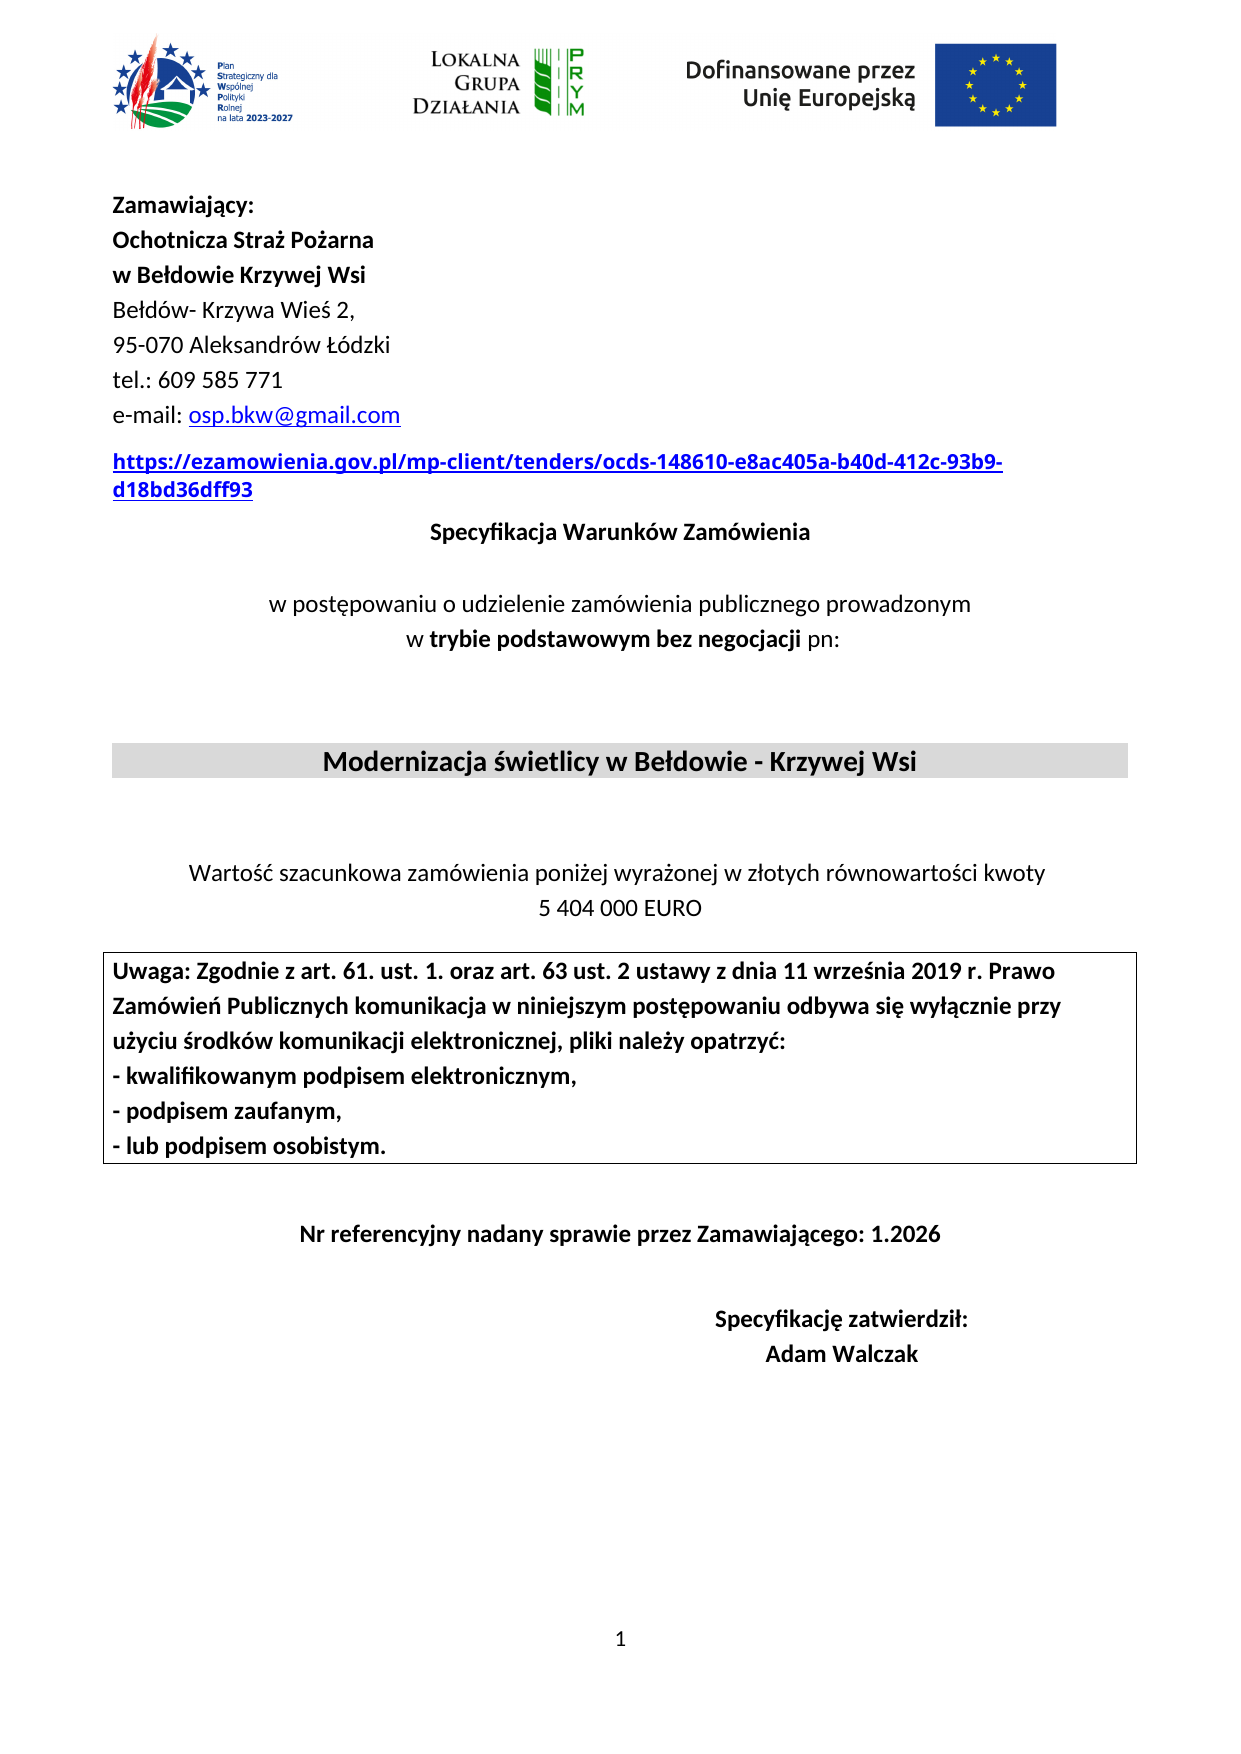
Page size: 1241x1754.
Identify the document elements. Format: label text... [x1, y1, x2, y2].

text w trybie podstawowym bez negocjacji pn: [112, 623, 1128, 653]
text - kwalifikowanym podpisem elektronicznym, [104, 1057, 1136, 1091]
text Adam Walczak [482, 1338, 1128, 1369]
text Uwaga: Zgodnie z art. 61. ust. 1. oraz art. 63 ust. 2 ustawy z dnia 11 września 2019 r. Prawo Zamówień Publicznych komunikacja w niniejszym postępowaniu odbywa się wyłącznie przy użyciu środków komunikacji elektronicznej, pliki należy opatrzyć: [104, 953, 1136, 1056]
text Zamawiający: [112, 189, 1128, 220]
text 95-070 Aleksandrów Łódzki [112, 329, 1128, 360]
text e-mail: osp.bkw@gmail.com [112, 399, 1128, 430]
text Nr referencyjny nadany sprawie przez Zamawiającego: 1.2026 [112, 1218, 1128, 1249]
text tel.: 609 585 771 [112, 364, 1128, 395]
text Wartość szacunkowa zamówienia poniżej wyrażonej w złotych równowartości kwoty 5 404 000 EURO [112, 857, 1128, 923]
text - lub podpisem osobistym. [104, 1127, 1136, 1163]
subtitle Specyfikacja Warunków Zamówienia [112, 516, 1128, 547]
text w postępowaniu o udzielenie zamówienia publicznego prowadzonym [112, 588, 1128, 618]
picture [112, 33, 1057, 131]
subtitle https://ezamowienia.gov.pl/mp-client/tenders/ocds-148610-e8ac405a-b40d-412c-93b9-d18bd36dff93 [112, 447, 1128, 504]
text Modernizacja świetlicy w Bełdowie - Krzywej Wsi [112, 743, 1128, 778]
text Bełdów- Krzywa Wieś 2, [112, 294, 1128, 325]
text - podpisem zaufanym, [104, 1092, 1136, 1126]
text Ochotnicza Straż Pożarna w Bełdowie Krzywej Wsi [112, 224, 1128, 290]
text Specyfikację zatwierdził: [482, 1303, 1128, 1334]
